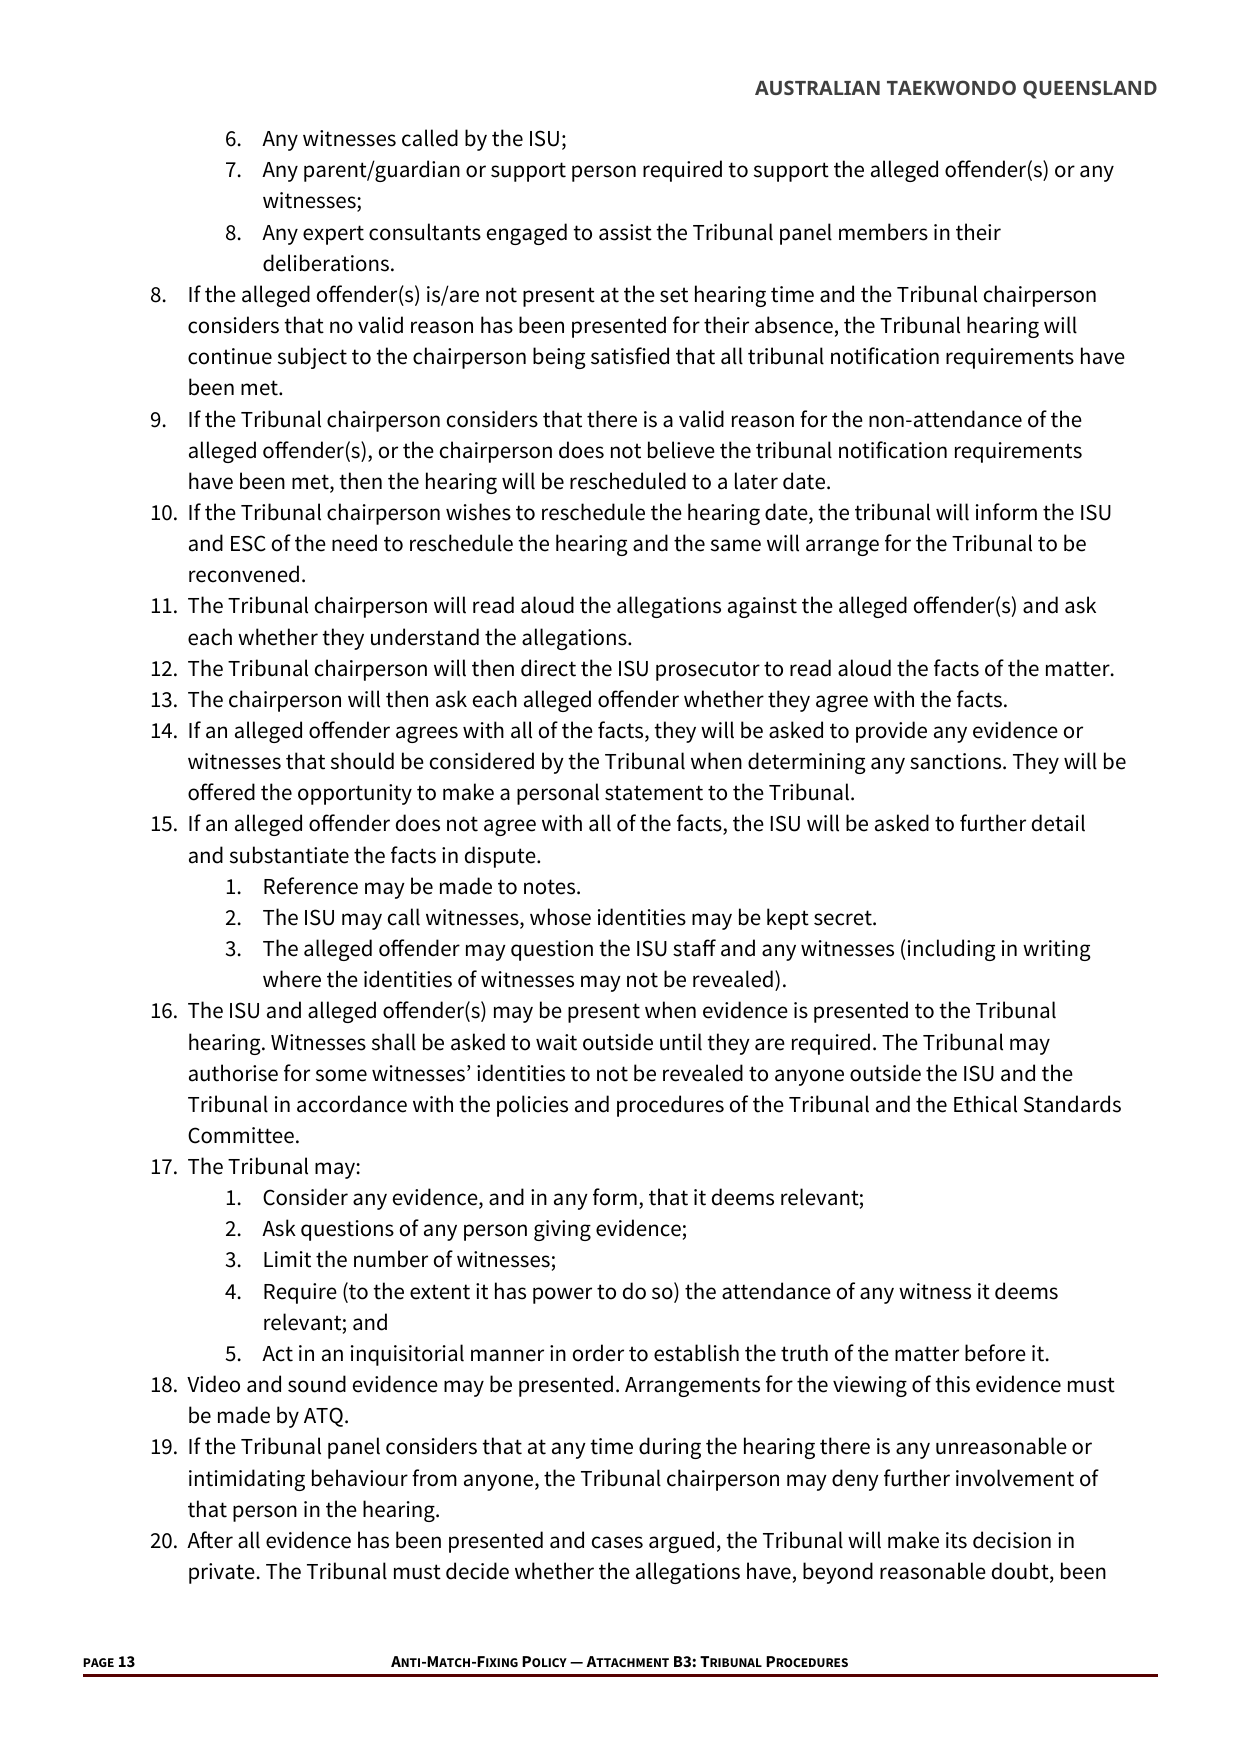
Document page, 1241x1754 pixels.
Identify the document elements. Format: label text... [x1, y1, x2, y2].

list Consider any evidence, and in any form, that it deems relevant; [225, 1183, 1128, 1212]
list Ask questions of any person giving evidence; [225, 1214, 1128, 1243]
list If the Tribunal panel considers that at any time during the hearing there is any unreasonable or intimidating behaviour from anyone, the Tribunal chairperson may deny further involvement of that person in the hearing. [150, 1432, 1128, 1523]
list Video and sound evidence may be presented. Arrangements for the viewing of this evidence must be made by ATQ. [150, 1370, 1128, 1430]
list The Tribunal may: [150, 1152, 1128, 1181]
list If the alleged offender(s) is/are not present at the set hearing time and the Tribunal chairperson considers that no valid reason has been presented for their absence, the Tribunal hearing will continue subject to the chairperson being satisfied that all tribunal notification requirements have been met. [150, 280, 1128, 402]
list Limit the number of witnesses; [225, 1245, 1128, 1274]
list Any expert consultants engaged to assist the Tribunal panel members in their deliberations. [225, 217, 1128, 277]
list The alleged offender may question the ISU staff and any witnesses (including in writing where the identities of witnesses may not be revealed). [225, 934, 1128, 994]
list The chairperson will then ask each alleged offender whether they agree with the facts. [150, 685, 1128, 713]
list The ISU and alleged offender(s) may be present when evidence is presented to the Tribunal hearing. Witnesses shall be asked to wait outside until they are required. The Tribunal may authorise for some witnesses’ identities to not be revealed to anyone outside the ISU and the Tribunal in accordance with the policies and procedures of the Tribunal and the Ethical Standards Committee. [150, 996, 1128, 1149]
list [150, 1526, 1128, 1586]
list Require (to the extent it has power to do so) the attendance of any witness it deems relevant; and [225, 1276, 1128, 1336]
list The ISU may call witnesses, whose identities may be kept secret. [225, 903, 1128, 932]
list If the Tribunal chairperson wishes to reschedule the hearing date, the tribunal will inform the ISU and ESC of the need to reschedule the hearing and the same will arrange for the Tribunal to be reconvened. [150, 498, 1128, 589]
list Act in an inquisitorial manner in order to establish the truth of the matter before it. [225, 1339, 1128, 1368]
list The Tribunal chairperson will read aloud the allegations against the alleged offender(s) and ask each whether they understand the allegations. [150, 591, 1128, 651]
list Reference may be made to notes. [225, 872, 1128, 900]
list If an alleged offender does not agree with all of the facts, the ISU will be asked to further detail and substantiate the facts in dispute. [150, 809, 1128, 869]
list The Tribunal chairperson will then direct the ISU prosecutor to read aloud the facts of the matter. [150, 653, 1128, 682]
list Any parent/guardian or support person required to support the alleged offender(s) or any witnesses; [225, 155, 1128, 215]
list If the Tribunal chairperson considers that there is a valid reason for the non-attendance of the alleged offender(s), or the chairperson does not believe the tribunal notification requirements have been met, then the hearing will be rescheduled to a later date. [150, 404, 1128, 496]
list Any witnesses called by the ISU; [225, 124, 1128, 153]
list If an alleged offender agrees with all of the facts, they will be asked to provide any evidence or witnesses that should be considered by the Tribunal when determining any sanctions. They will be offered the opportunity to make a personal statement to the Tribunal. [150, 716, 1128, 807]
